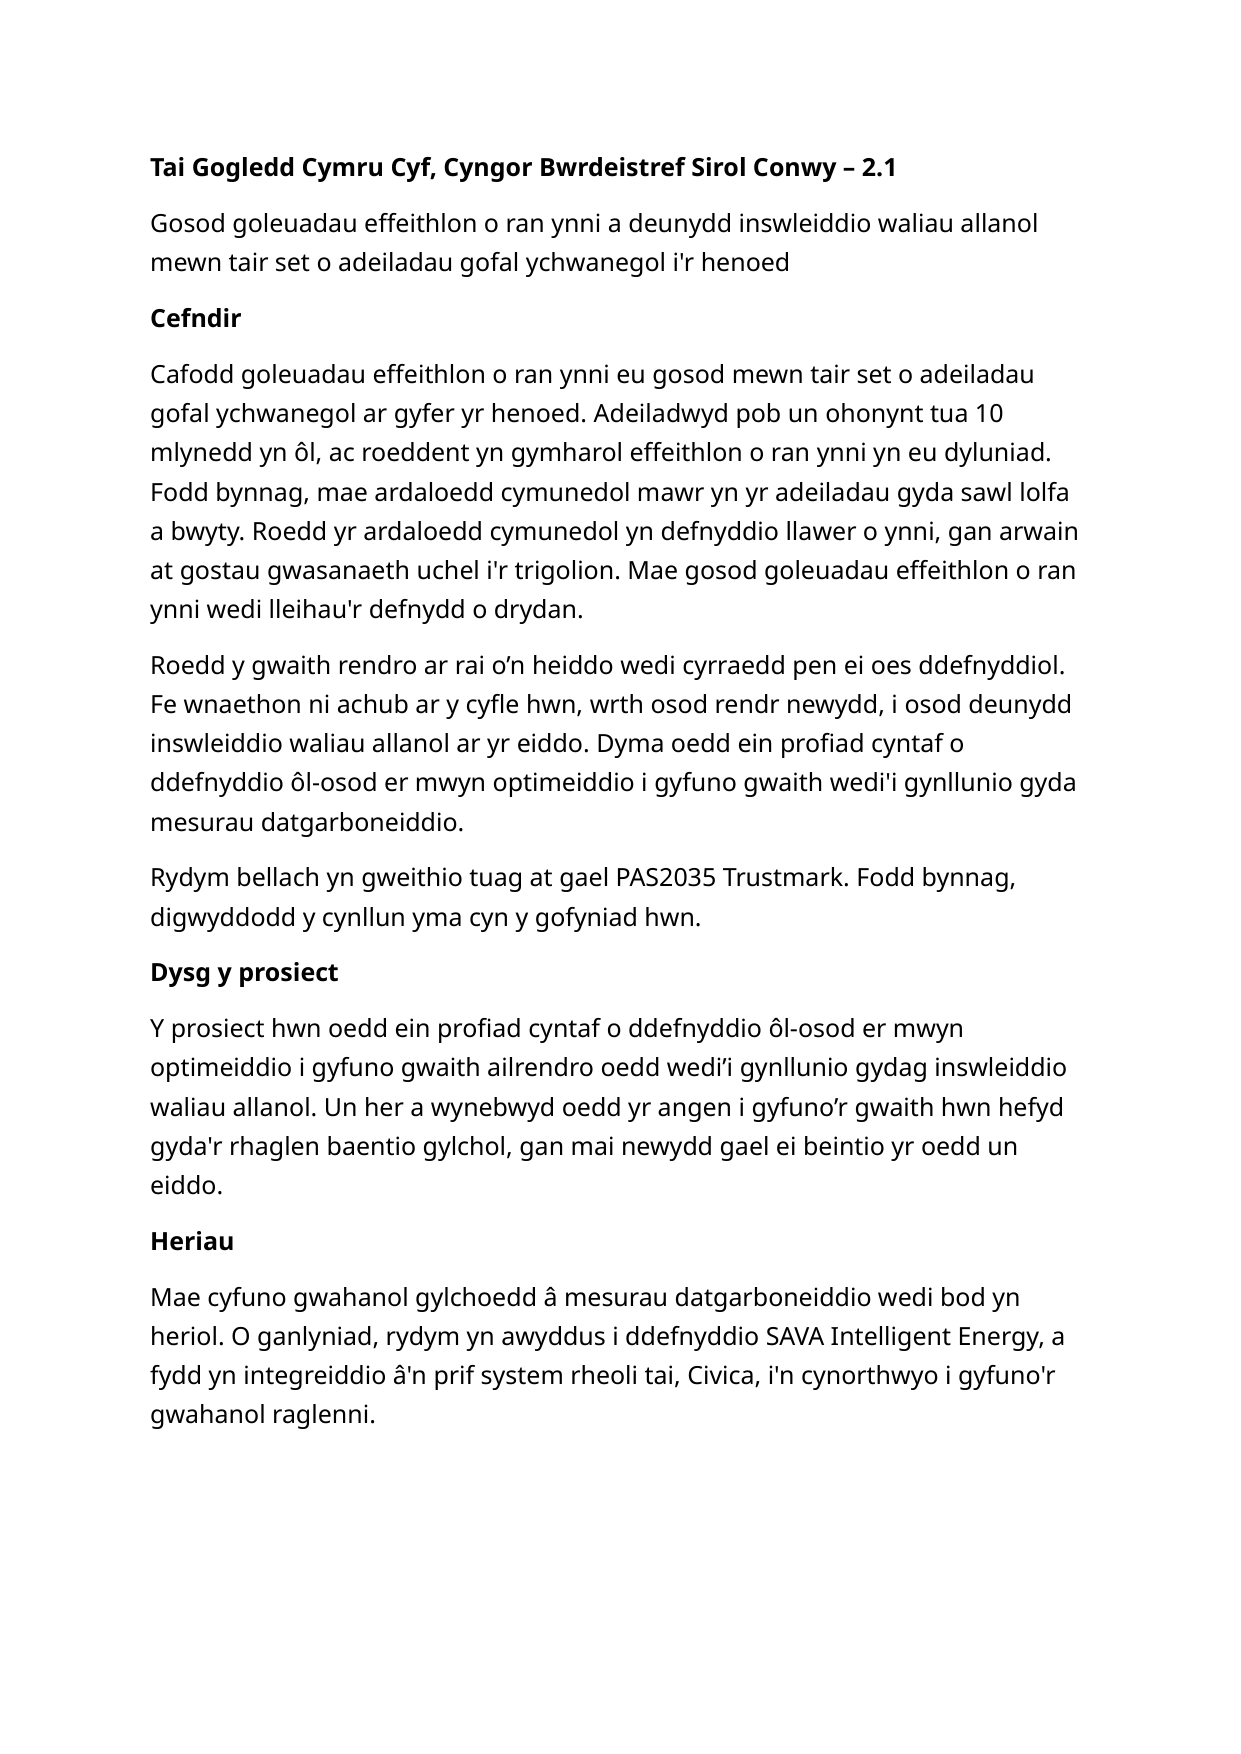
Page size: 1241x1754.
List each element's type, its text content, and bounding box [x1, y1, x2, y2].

text Mae cyfuno gwahanol gylchoedd â mesurau datgarboneiddio wedi bod yn heriol. O ganlyniad, rydym yn awyddus i ddefnyddio SAVA Intelligent Energy, a fydd yn integreiddio â'n prif system rheoli tai, Civica, i'n cynorthwyo i gyfuno'r gwahanol raglenni. [150, 1279, 1090, 1431]
text Gosod goleuadau effeithlon o ran ynni a deunydd inswleiddio waliau allanol mewn tair set o adeiladau gofal ychwanegol i'r henoed [150, 206, 1090, 279]
text Y prosiect hwn oedd ein profiad cyntaf o ddefnyddio ôl-osod er mwyn optimeiddio i gyfuno gwaith ailrendro oedd wedi’i gynllunio gydag inswleiddio waliau allanol. Un her a wynebwyd oedd yr angen i gyfuno’r gwaith hwn hefyd gyda'r rhaglen baentio gylchol, gan mai newydd gael ei beintio yr oedd un eiddo. [150, 1011, 1090, 1202]
text Roedd y gwaith rendro ar rai o’n heiddo wedi cyrraedd pen ei oes ddefnyddiol. Fe wnaethon ni achub ar y cyfle hwn, wrth osod rendr newydd, i osod deunydd inswleiddio waliau allanol ar yr eiddo. Dyma oedd ein profiad cyntaf o ddefnyddio ôl-osod er mwyn optimeiddio i gyfuno gwaith wedi'i gynllunio gyda mesurau datgarboneiddio. [150, 647, 1090, 838]
text Cefndir [150, 301, 1090, 335]
text Cafodd goleuadau effeithlon o ran ynni eu gosod mewn tair set o adeiladau gofal ychwanegol ar gyfer yr henoed. Adeiladwyd pob un ohonynt tua 10 mlynedd yn ôl, ac roeddent yn gymharol effeithlon o ran ynni yn eu dyluniad. Fodd bynnag, mae ardaloedd cymunedol mawr yn yr adeiladau gyda sawl lolfa a bwyty. Roedd yr ardaloedd cymunedol yn defnyddio llawer o ynni, gan arwain at gostau gwasanaeth uchel i'r trigolion. Mae gosod goleuadau effeithlon o ran ynni wedi lleihau'r defnydd o drydan. [150, 357, 1090, 626]
text Tai Gogledd Cymru Cyf, Cyngor Bwrdeistref Sirol Conwy – 2.1 [150, 150, 1090, 184]
text Dysg y prosiect [150, 955, 1090, 989]
text Heriau [150, 1223, 1090, 1257]
text Rydym bellach yn gweithio tuag at gael PAS2035 Trustmark. Fodd bynnag, digwyddodd y cynllun yma cyn y gofyniad hwn. [150, 860, 1090, 933]
